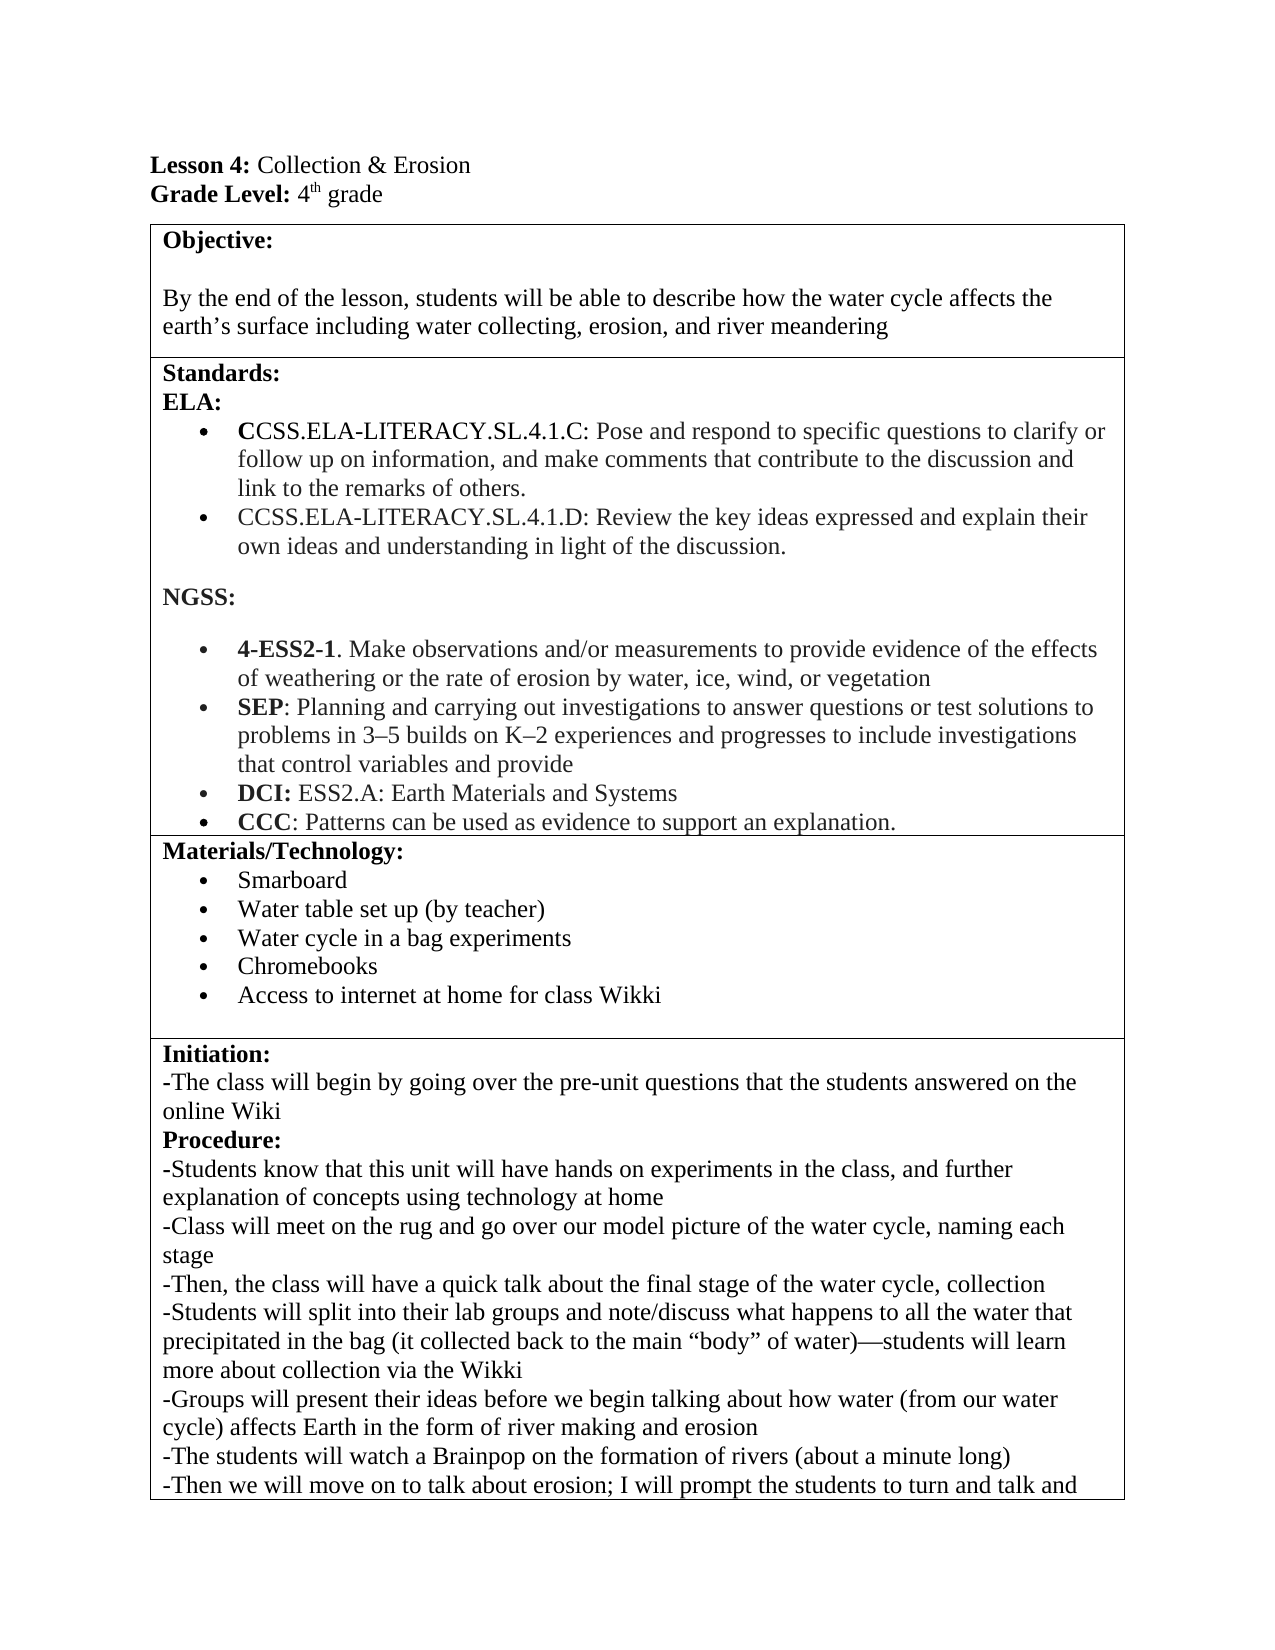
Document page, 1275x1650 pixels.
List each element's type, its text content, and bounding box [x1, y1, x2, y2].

table_header Objective: By the end of the lesson, students will be able to describe how the water cycle affects the earth’s surface including water collecting, erosion, and river meandering [151, 225, 1124, 357]
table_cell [151, 1039, 1124, 1499]
table_cell Standards: ELA: CCSS.ELA-LITERACY.SL.4.1.C: Pose and respond to specific questions to clarify or follow up on information, and make comments that contribute to the discussion and link to the remarks of others. CCSS.ELA-LITERACY.SL.4.1.D: Review the key ideas expressed and explain their own ideas and understanding in light of the discussion. NGSS: 4-ESS2-1. Make observations and/or measurements to provide evidence of the effects of weathering or the rate of erosion by water, ice, wind, or vegetation SEP: Planning and carrying out investigations to answer questions or test solutions to problems in 3–5 builds on K–2 experiences and progresses to include investigations that control variables and provide DCI: ESS2.A: Earth Materials and Systems CCC: Patterns can be used as evidence to support an explanation. [151, 358, 1124, 835]
text Lesson 4: Collection & Erosion Grade Level: 4th grade [150, 150, 1125, 207]
table_cell Materials/Technology: Smarboard Water table set up (by teacher) Water cycle in a bag experiments Chromebooks Access to internet at home for class Wikki [151, 836, 1124, 1038]
